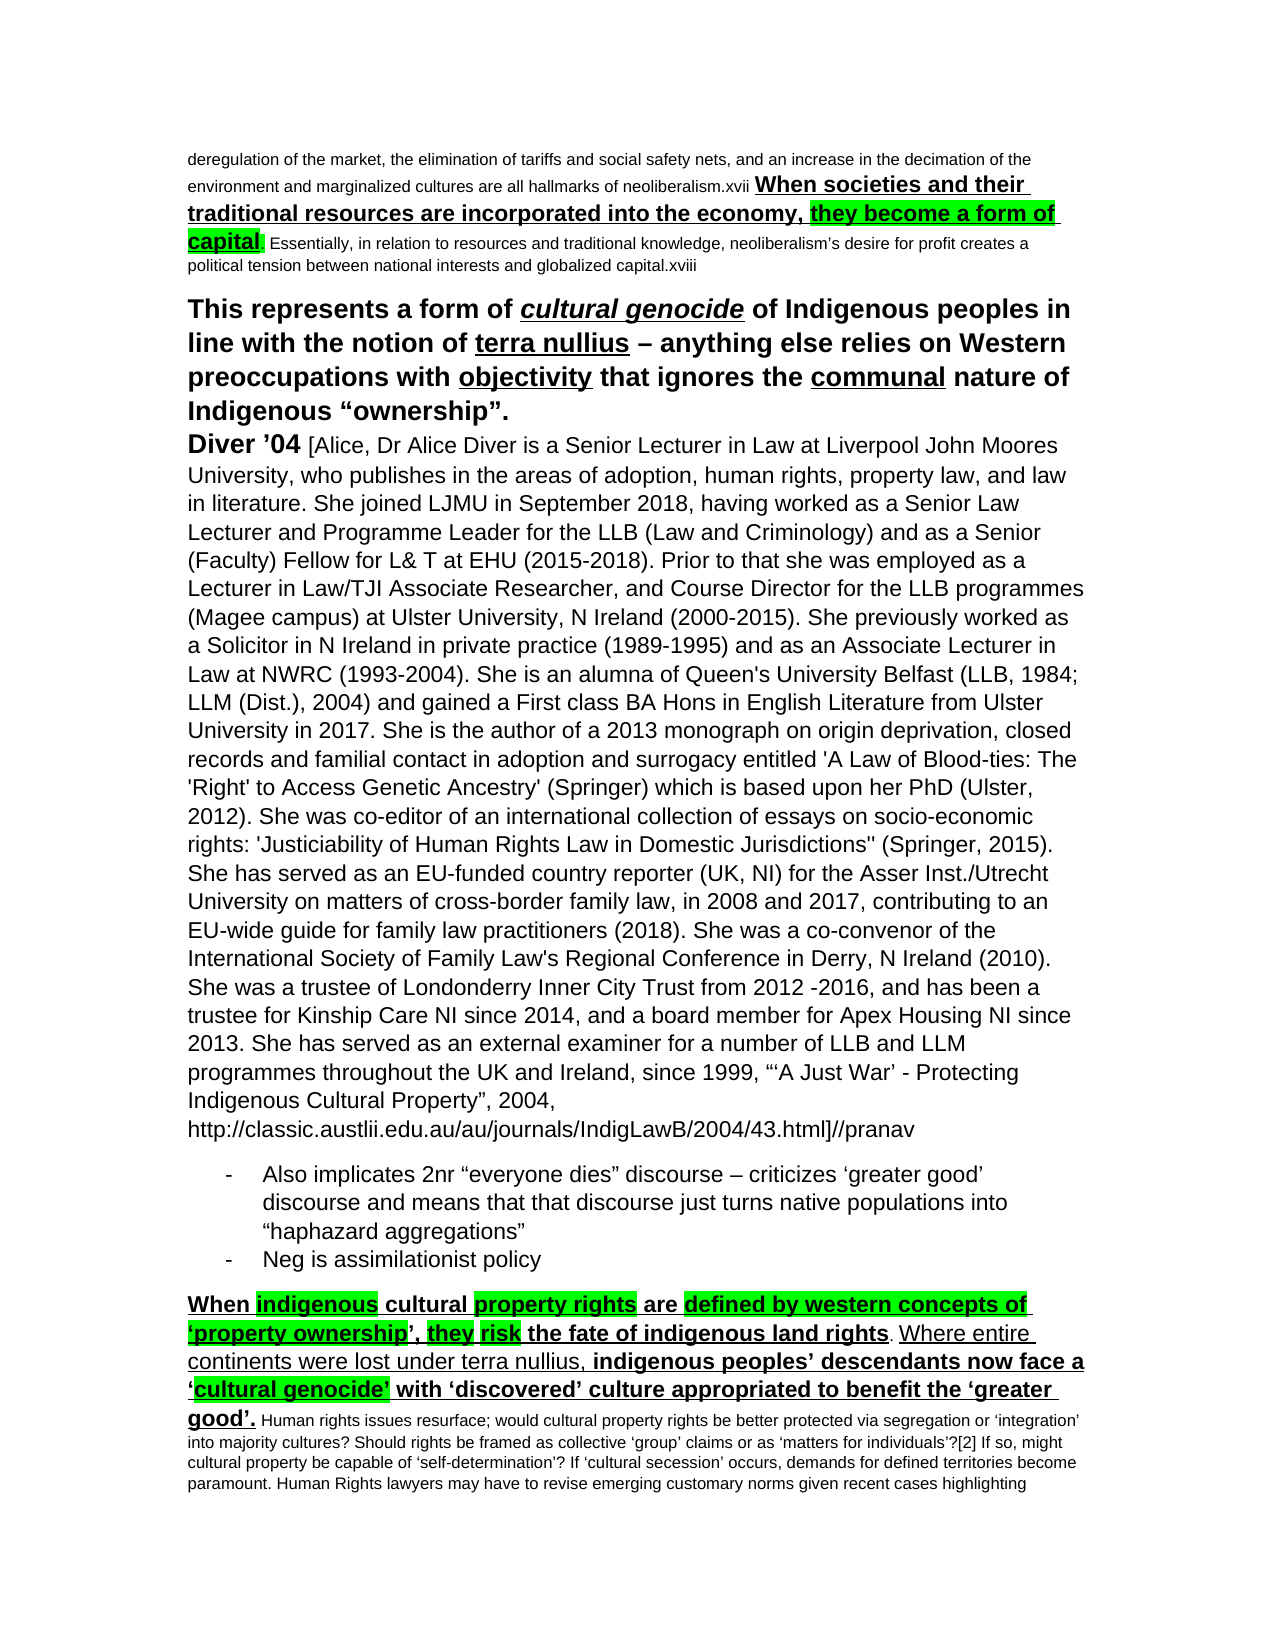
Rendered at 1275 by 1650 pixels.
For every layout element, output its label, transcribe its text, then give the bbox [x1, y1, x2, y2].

list Neg is assimilationist policy [225, 1246, 1087, 1272]
list Also implicates 2nr “everyone dies” discourse – criticizes ‘greater good’ discourse and means that that discourse just turns native populations into “haphazard aggregations” [225, 1161, 1087, 1244]
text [187, 150, 1087, 275]
subtitle This represents a form of cultural genocide of Indigenous peoples in line with the notion of terra nullius – anything else relies on Western preoccupations with objectivity that ignores the communal nature of Indigenous “ownership”. [187, 293, 1087, 426]
text Diver ’04 [Alice, Dr Alice Diver is a Senior Lecturer in Law at Liverpool John Moores University, who publishes in the areas of adoption, human rights, property law, and law in literature. She joined LJMU in September 2018, having worked as a Senior Law Lecturer and Programme Leader for the LLB (Law and Criminology) and as a Senior (Faculty) Fellow for L& T at EHU (2015-2018). Prior to that she was employed as a Lecturer in Law/TJI Associate Researcher, and Course Director for the LLB programmes (Magee campus) at Ulster University, N Ireland (2000-2015). She previously worked as a Solicitor in N Ireland in private practice (1989-1995) and as an Associate Lecturer in Law at NWRC (1993-2004). She is an alumna of Queen's University Belfast (LLB, 1984; LLM (Dist.), 2004) and gained a First class BA Hons in English Literature from Ulster University in 2017. She is the author of a 2013 monograph on origin deprivation, closed records and familial contact in adoption and surrogacy entitled 'A Law of Blood-ties: The 'Right' to Access Genetic Ancestry' (Springer) which is based upon her PhD (Ulster, 2012). She was co-editor of an international collection of essays on socio-economic rights: 'Justiciability of Human Rights Law in Domestic Jurisdictions'' (Springer, 2015). She has served as an EU-funded country reporter (UK, NI) for the Asser Inst./Utrecht University on matters of cross-border family law, in 2008 and 2017, contributing to an EU-wide guide for family law practitioners (2018). She was a co-convenor of the International Society of Family Law's Regional Conference in Derry, N Ireland (2010). She was a trustee of Londonderry Inner City Trust from 2012 -2016, and has been a trustee for Kinship Care NI since 2014, and a board member for Apex Housing NI since 2013. She has served as an external examiner for a number of LLB and LLM programmes throughout the UK and Ireland, since 1999, “‘A Just War’ - Protecting Indigenous Cultural Property”, 2004, http://classic.austlii.edu.au/au/journals/IndigLawB/2004/43.html]//pranav [187, 428, 1087, 1142]
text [187, 1291, 1087, 1493]
